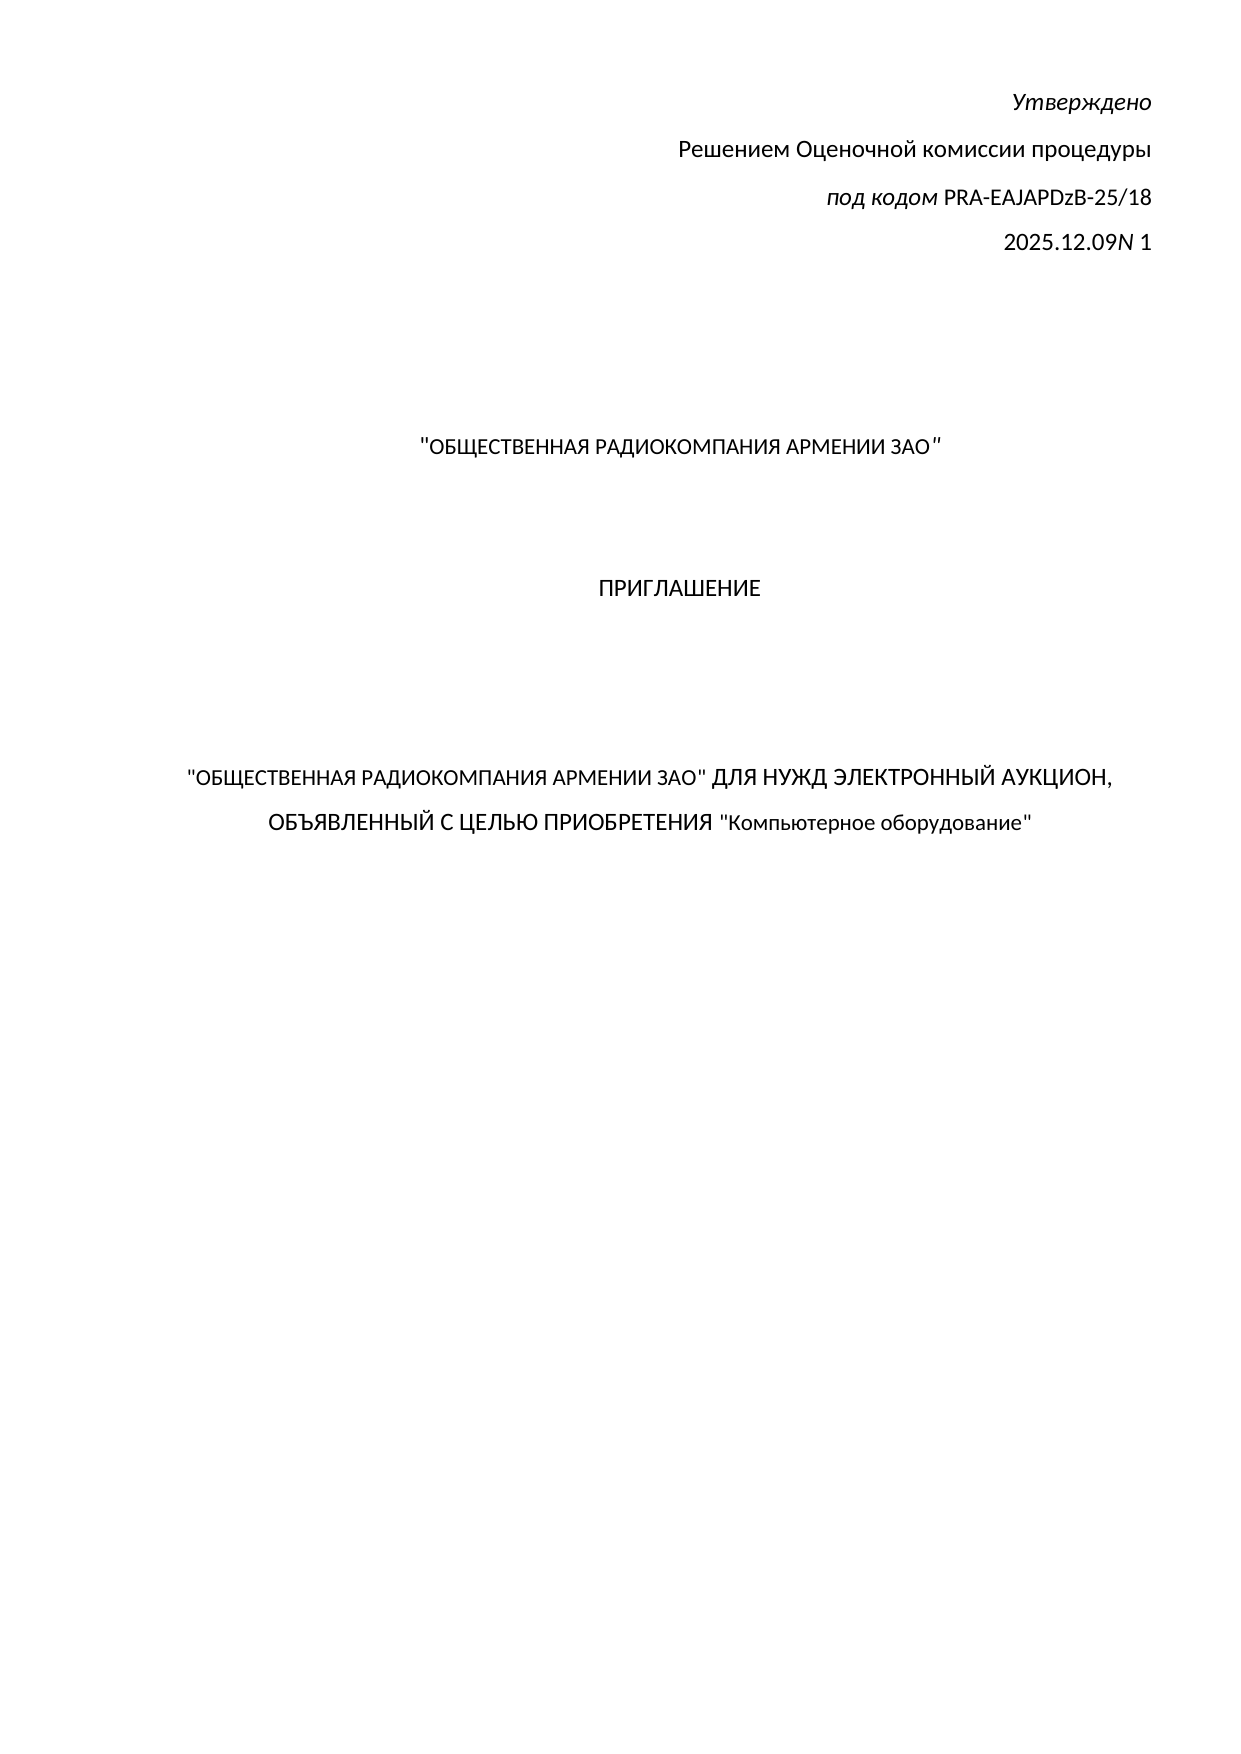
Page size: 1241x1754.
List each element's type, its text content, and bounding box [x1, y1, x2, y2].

text ПРИГЛАШЕНИЕ [148, 572, 1152, 603]
text "ОБЩЕСТВЕННАЯ РАДИОКОМПАНИЯ АРМЕНИИ ЗАО" ДЛЯ НУЖД ЭЛЕКТРОННЫЙ АУКЦИОН, [148, 761, 1152, 791]
text Решением Оценочной комиссии процедуры [148, 134, 1152, 164]
text Утверждено [148, 86, 1152, 117]
text под кодом PRA-EAJAPDzB-25/18 2025.12.09 N 1 [148, 181, 1152, 257]
text ОБЪЯВЛЕННЫЙ С ЦЕЛЬЮ ПРИОБРЕТЕНИЯ "Компьютерное оборудование" [148, 807, 1152, 837]
text "ОБЩЕСТВЕННАЯ РАДИОКОМПАНИЯ АРМЕНИИ ЗАО" [148, 431, 1152, 461]
